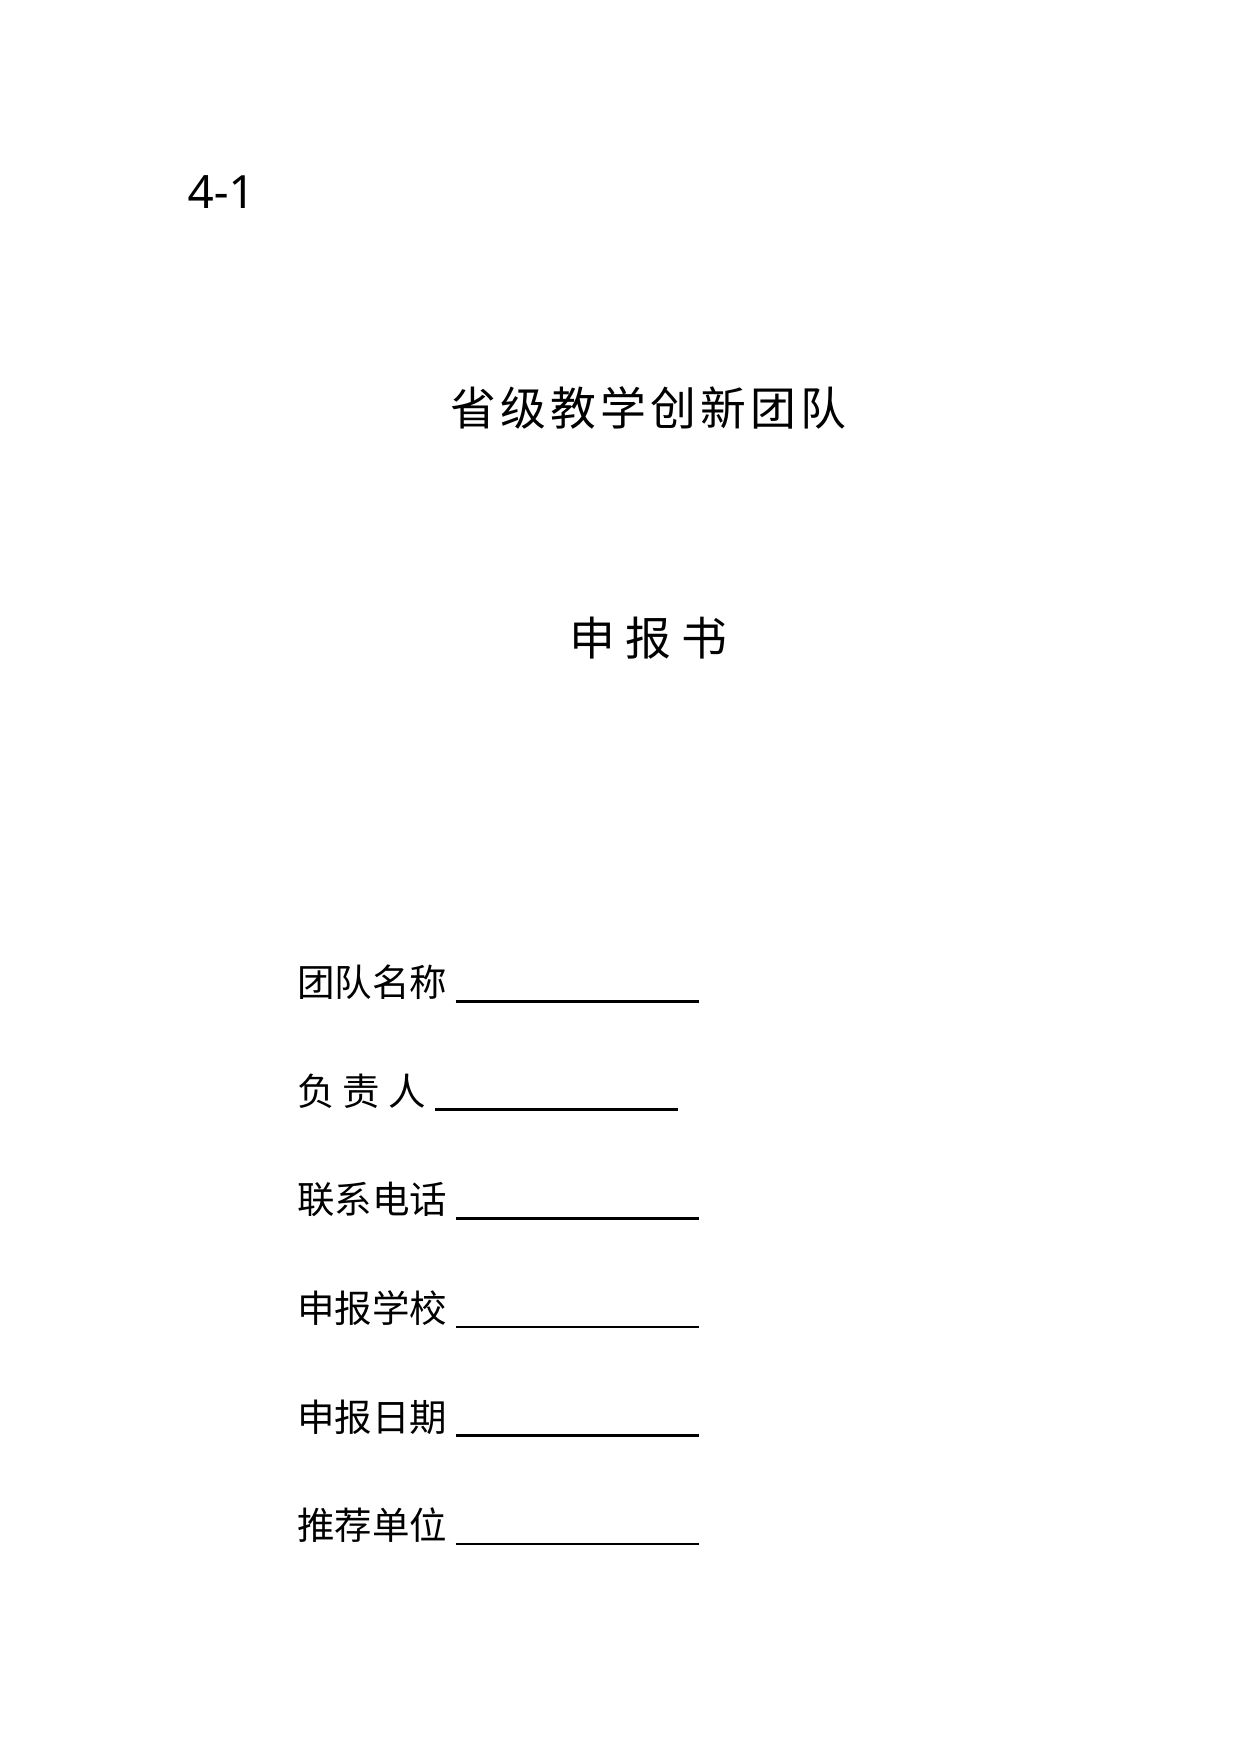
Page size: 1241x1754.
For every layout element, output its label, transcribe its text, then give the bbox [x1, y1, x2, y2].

text 申报学校 [297, 1279, 987, 1333]
text 申报日期 [297, 1387, 987, 1442]
text 省级教学创新团队 [187, 357, 1053, 454]
text 4-1 [187, 162, 1053, 220]
text 推荐单位 [297, 1496, 987, 1550]
text 申 报 书 [187, 587, 1053, 684]
text 负 责 人 [297, 1062, 987, 1116]
text 团队名称 [297, 953, 987, 1007]
text 联系电话 [297, 1170, 987, 1224]
